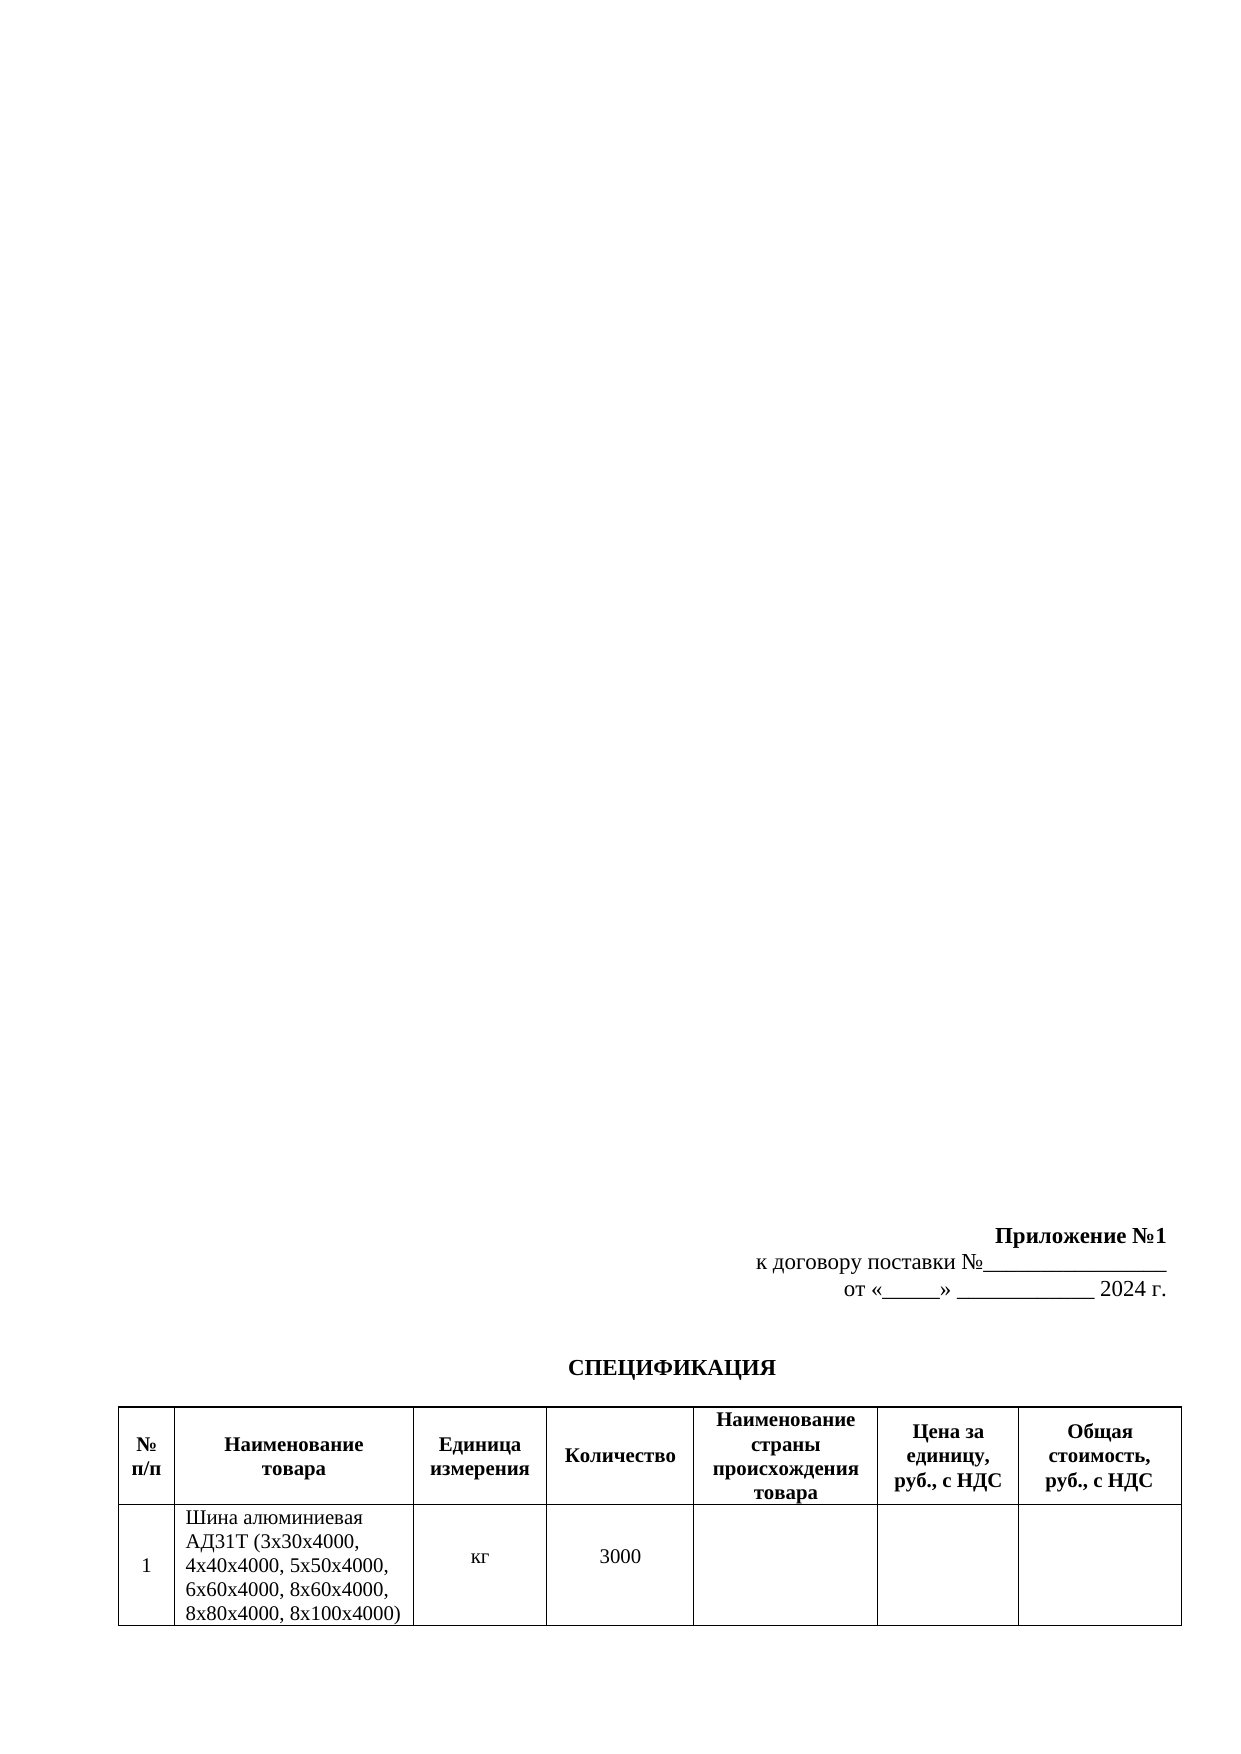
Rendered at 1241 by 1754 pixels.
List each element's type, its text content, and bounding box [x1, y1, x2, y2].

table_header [694, 1408, 877, 1504]
table_header Количество [547, 1408, 693, 1504]
table_header № п/п [119, 1408, 174, 1504]
text к договору поставки №________________ [118, 1248, 1167, 1274]
table_cell [694, 1505, 877, 1625]
text Приложение №1 [118, 1222, 1167, 1248]
table_cell 1 [119, 1505, 174, 1625]
table_cell [1019, 1505, 1181, 1625]
table_cell [878, 1505, 1018, 1625]
table_header Цена за единицу, руб., с НДС [878, 1408, 1018, 1504]
text от «_____» ____________ 2024 г. [118, 1274, 1167, 1301]
table_header Наименование товара [175, 1408, 413, 1504]
table_cell 3000 [547, 1505, 693, 1625]
table_cell кг [414, 1505, 546, 1625]
table_cell Шина алюминиевая АД31Т (3х30х4000, 4х40х4000, 5х50х4000, 6х60х4000, 8х60х4000, 8х80х4000, 8х100х4000) [175, 1505, 413, 1625]
text СПЕЦИФИКАЦИЯ [118, 1354, 1167, 1380]
table_header Общая стоимость, руб., с НДС [1019, 1408, 1181, 1504]
table_header Единица измерения [414, 1408, 546, 1504]
